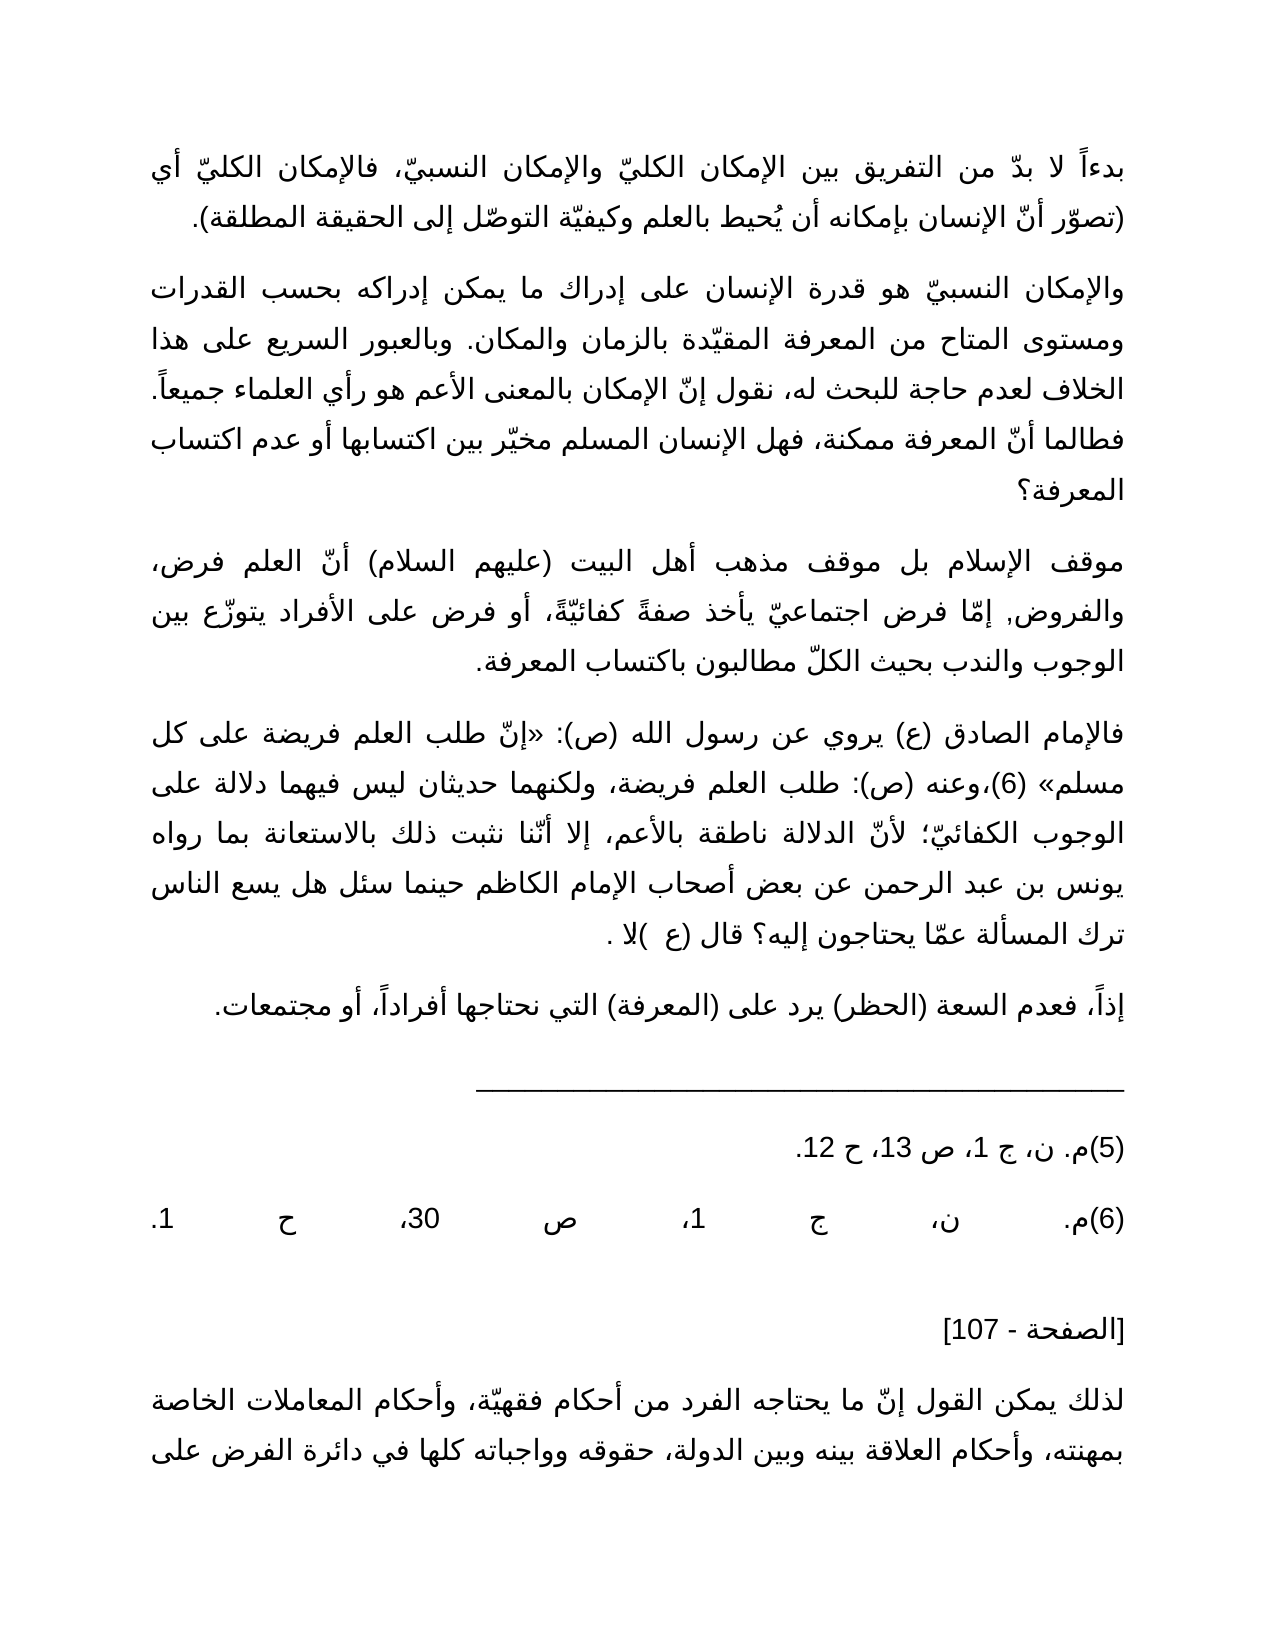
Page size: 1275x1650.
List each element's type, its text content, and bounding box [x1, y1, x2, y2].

text فالإمام الصادق (ع) يروي عن رسول الله (ص): «إنّ طلب العلم فريضة على كل مسلم» (6)،وعنه (ص): طلب العلم فريضة، ولكنهما حديثان ليس فيهما دلالة على الوجوب الكفائيّ؛ لأنّ الدلالة ناطقة بالأعم، إلا أنّنا نثبت ذلك بالاستعانة بما رواه يونس بن عبد الرحمن عن بعض أصحاب الإمام الكاظم حينما سئل هل يسع الناس ترك المسألة عمّا يحتاجون إليه؟ قال (ع): لا . [150, 716, 1125, 950]
text (5)م. ن، ج 1، ص 13، ح 12. [150, 1130, 1125, 1164]
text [150, 1383, 1125, 1467]
text إذاً، فعدم السعة (الحظر) يرد على (المعرفة) التي نحتاجها أفراداً، أو مجتمعات. [150, 988, 1125, 1022]
text (6)م. ن، ج 1، ص 30، ح 1. [150, 1201, 1125, 1277]
text [الصفحة - 107] [150, 1312, 1125, 1345]
text والإمكان النسبيّ هو قدرة الإنسان على إدراك ما يمكن إدراكه بحسب القدرات ومستوى المتاح من المعرفة المقيّدة بالزمان والمكان. وبالعبور السريع على هذا الخلاف لعدم حاجة للبحث له، نقول إنّ الإمكان بالمعنى الأعم هو رأي العلماء جميعاً. فطالما أنّ المعرفة ممكنة، فهل الإنسان المسلم مخيّر بين اكتسابها أو عدم اكتساب المعرفة؟ [150, 271, 1125, 506]
text ________________________________________ [150, 1059, 1125, 1093]
text بدءاً لا بدّ من التفريق بين الإمكان الكليّ والإمكان النسبيّ، فالإمكان الكليّ أي (تصوّر أنّ الإنسان بإمكانه أن يُحيط بالعلم وكيفيّة التوصّل إلى الحقيقة المطلقة). [150, 150, 1125, 234]
text موقف الإسلام بل موقف مذهب أهل البيت (عليهم السلام) أنّ العلم فرض، والفروض, إمّا فرض اجتماعيّ يأخذ صفةً كفائيّةً، أو فرض على الأفراد يتوزّع بين الوجوب والندب بحيث الكلّ مطالبون باكتساب المعرفة. [150, 544, 1125, 678]
